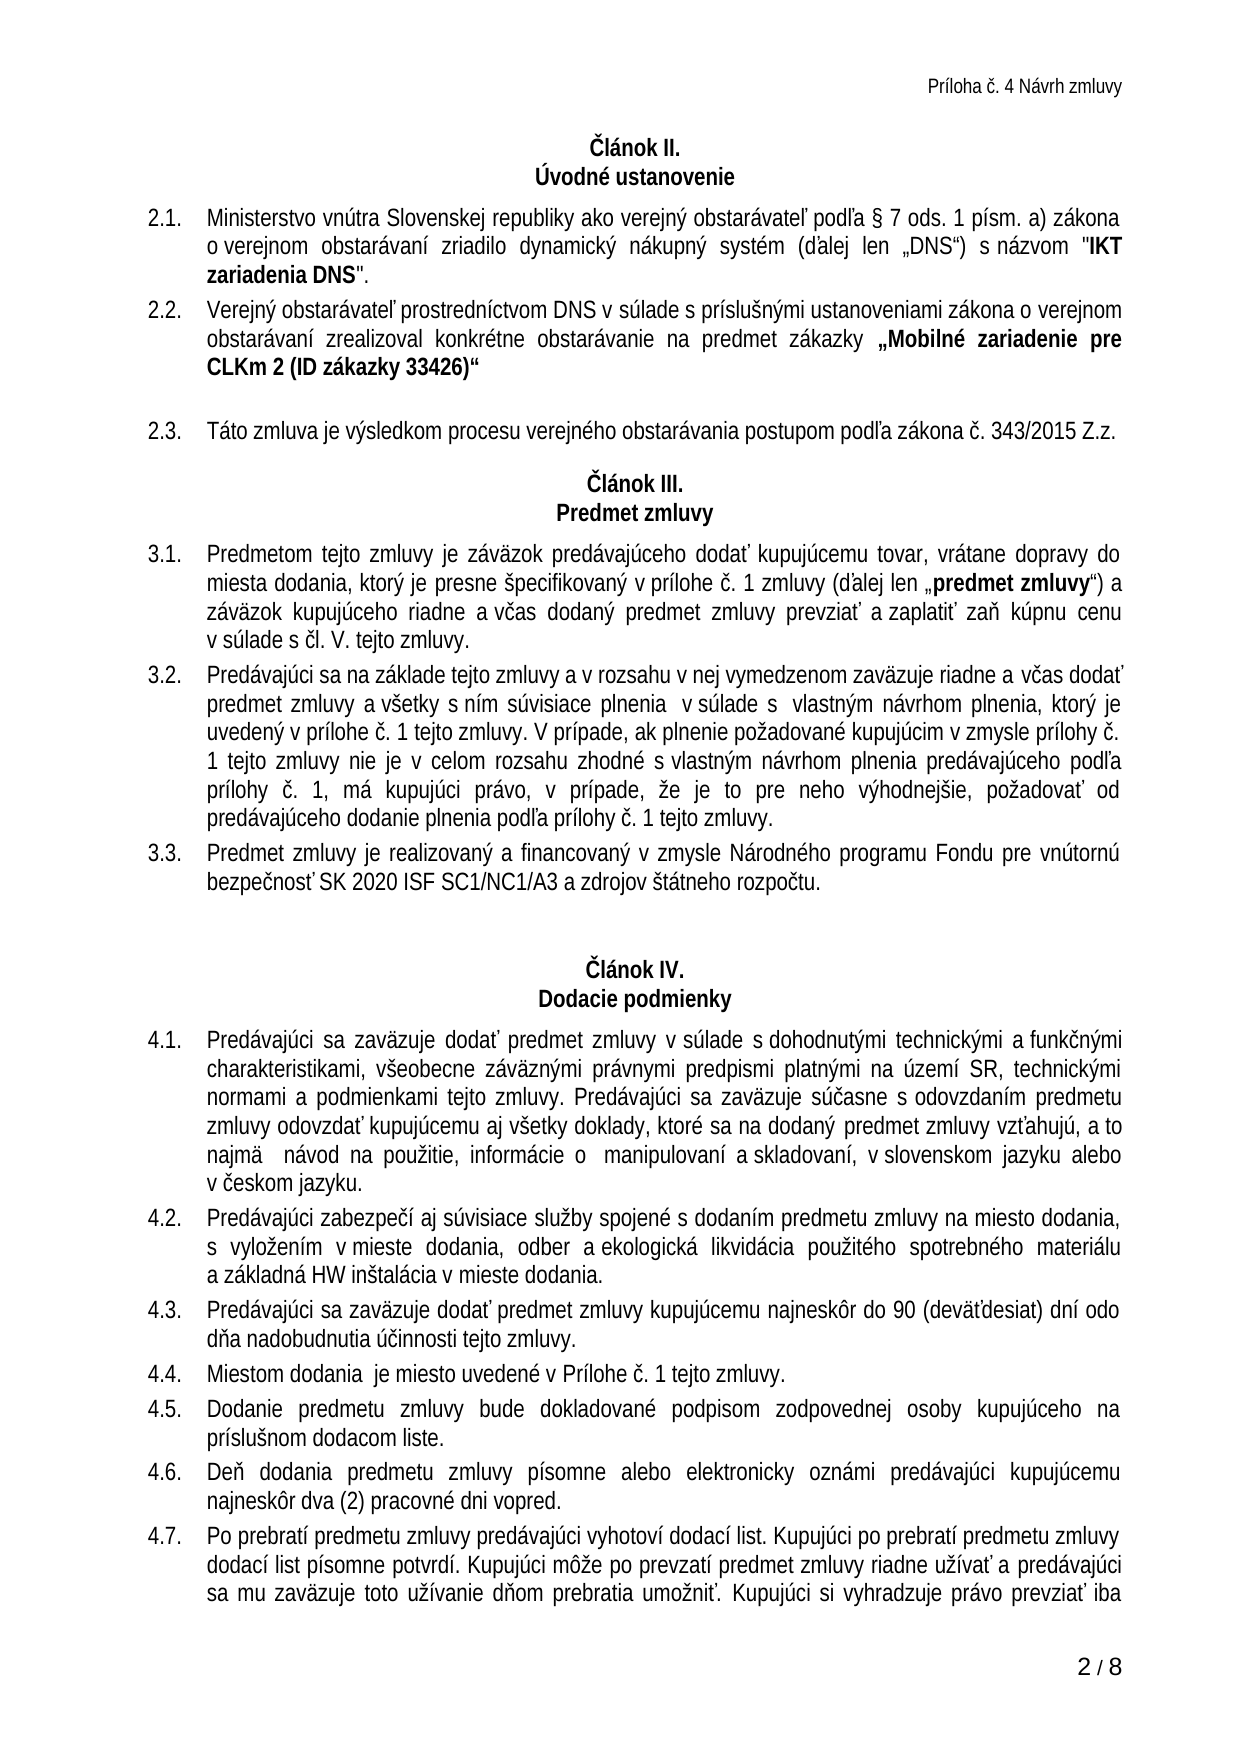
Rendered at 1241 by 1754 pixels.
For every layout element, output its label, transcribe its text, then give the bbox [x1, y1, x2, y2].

list Predmetom tejto zmluvy je záväzok predávajúceho dodať kupujúcemu tovar, vrátane dopravy do miesta dodania, ktorý je presne špecifikovaný v prílohe č. 1 zmluvy (ďalej len „predmet zmluvy“) a záväzok kupujúceho riadne a včas dodaný predmet zmluvy prevziať a zaplatiť zaň kúpnu cenu v súlade s čl. V. tejto zmluvy. [148, 539, 1122, 654]
list Dodanie predmetu zmluvy bude dokladované podpisom zodpovednej osoby kupujúceho na príslušnom dodacom liste. [148, 1394, 1122, 1451]
list Predávajúci sa zaväzuje dodať predmet zmluvy kupujúcemu najneskôr do 90 (deväťdesiat) dní odo dňa nadobudnutia účinnosti tejto zmluvy. [148, 1295, 1122, 1353]
text Predmet zmluvy [148, 498, 1122, 527]
list Deň dodania predmetu zmluvy písomne alebo elektronicky oznámi predávajúci kupujúcemu najneskôr dva (2) pracovné dni vopred. [148, 1457, 1122, 1515]
text Článok IV. [148, 955, 1122, 984]
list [148, 1521, 1122, 1607]
list Ministerstvo vnútra Slovenskej republiky ako verejný obstarávateľ podľa § 7 ods. 1 písm. a) zákona o verejnom obstarávaní zriadilo dynamický nákupný systém (ďalej len „DNS“) s názvom "IKT zariadenia DNS". [148, 203, 1122, 289]
list Predmet zmluvy je realizovaný a financovaný v zmysle Národného programu Fondu pre vnútornú bezpečnosť SK 2020 ISF SC1/NC1/A3 a zdrojov štátneho rozpočtu. [148, 838, 1122, 895]
list Predávajúci zabezpečí aj súvisiace služby spojené s dodaním predmetu zmluvy na miesto dodania, s vyložením v mieste dodania, odber a ekologická likvidácia použitého spotrebného materiálu a základná HW inštalácia v mieste dodania. [148, 1203, 1122, 1289]
list Táto zmluva je výsledkom procesu verejného obstarávania postupom podľa zákona č. 343/2015 Z.z. [148, 416, 1122, 444]
list Predávajúci sa na základe tejto zmluvy a v rozsahu v nej vymedzenom zaväzuje riadne a včas dodať predmet zmluvy a všetky s ním súvisiace plnenia v súlade s vlastným návrhom plnenia, ktorý je uvedený v prílohe č. 1 tejto zmluvy. V prípade, ak plnenie požadované kupujúcim v zmysle prílohy č. 1 tejto zmluvy nie je v celom rozsahu zhodné s vlastným návrhom plnenia predávajúceho podľa prílohy č. 1, má kupujúci právo, v prípade, že je to pre neho výhodnejšie, požadovať od predávajúceho dodanie plnenia podľa prílohy č. 1 tejto zmluvy. [148, 660, 1122, 832]
text Dodacie podmienky [148, 984, 1122, 1013]
list Predávajúci sa zaväzuje dodať predmet zmluvy v súlade s dohodnutými technickými a funkčnými charakteristikami, všeobecne záväznými právnymi predpismi platnými na území SR, technickými normami a podmienkami tejto zmluvy. Predávajúci sa zaväzuje súčasne s odovzdaním predmetu zmluvy odovzdať kupujúcemu aj všetky doklady, ktoré sa na dodaný predmet zmluvy vzťahujú, a to najmä návod na použitie, informácie o manipulovaní a skladovaní, v slovenskom jazyku alebo v českom jazyku. [148, 1025, 1122, 1197]
list Verejný obstarávateľ prostredníctvom DNS v súlade s príslušnými ustanoveniami zákona o verejnom obstarávaní zrealizoval konkrétne obstarávanie na predmet zákazky „Mobilné zariadenie pre CLKm 2 (ID zákazky 33426)“ [148, 295, 1122, 381]
text Článok III. [148, 469, 1122, 498]
text Článok II. [148, 133, 1122, 162]
text Úvodné ustanovenie [148, 162, 1122, 190]
list Miestom dodania je miesto uvedené v Prílohe č. 1 tejto zmluvy. [148, 1359, 1122, 1388]
